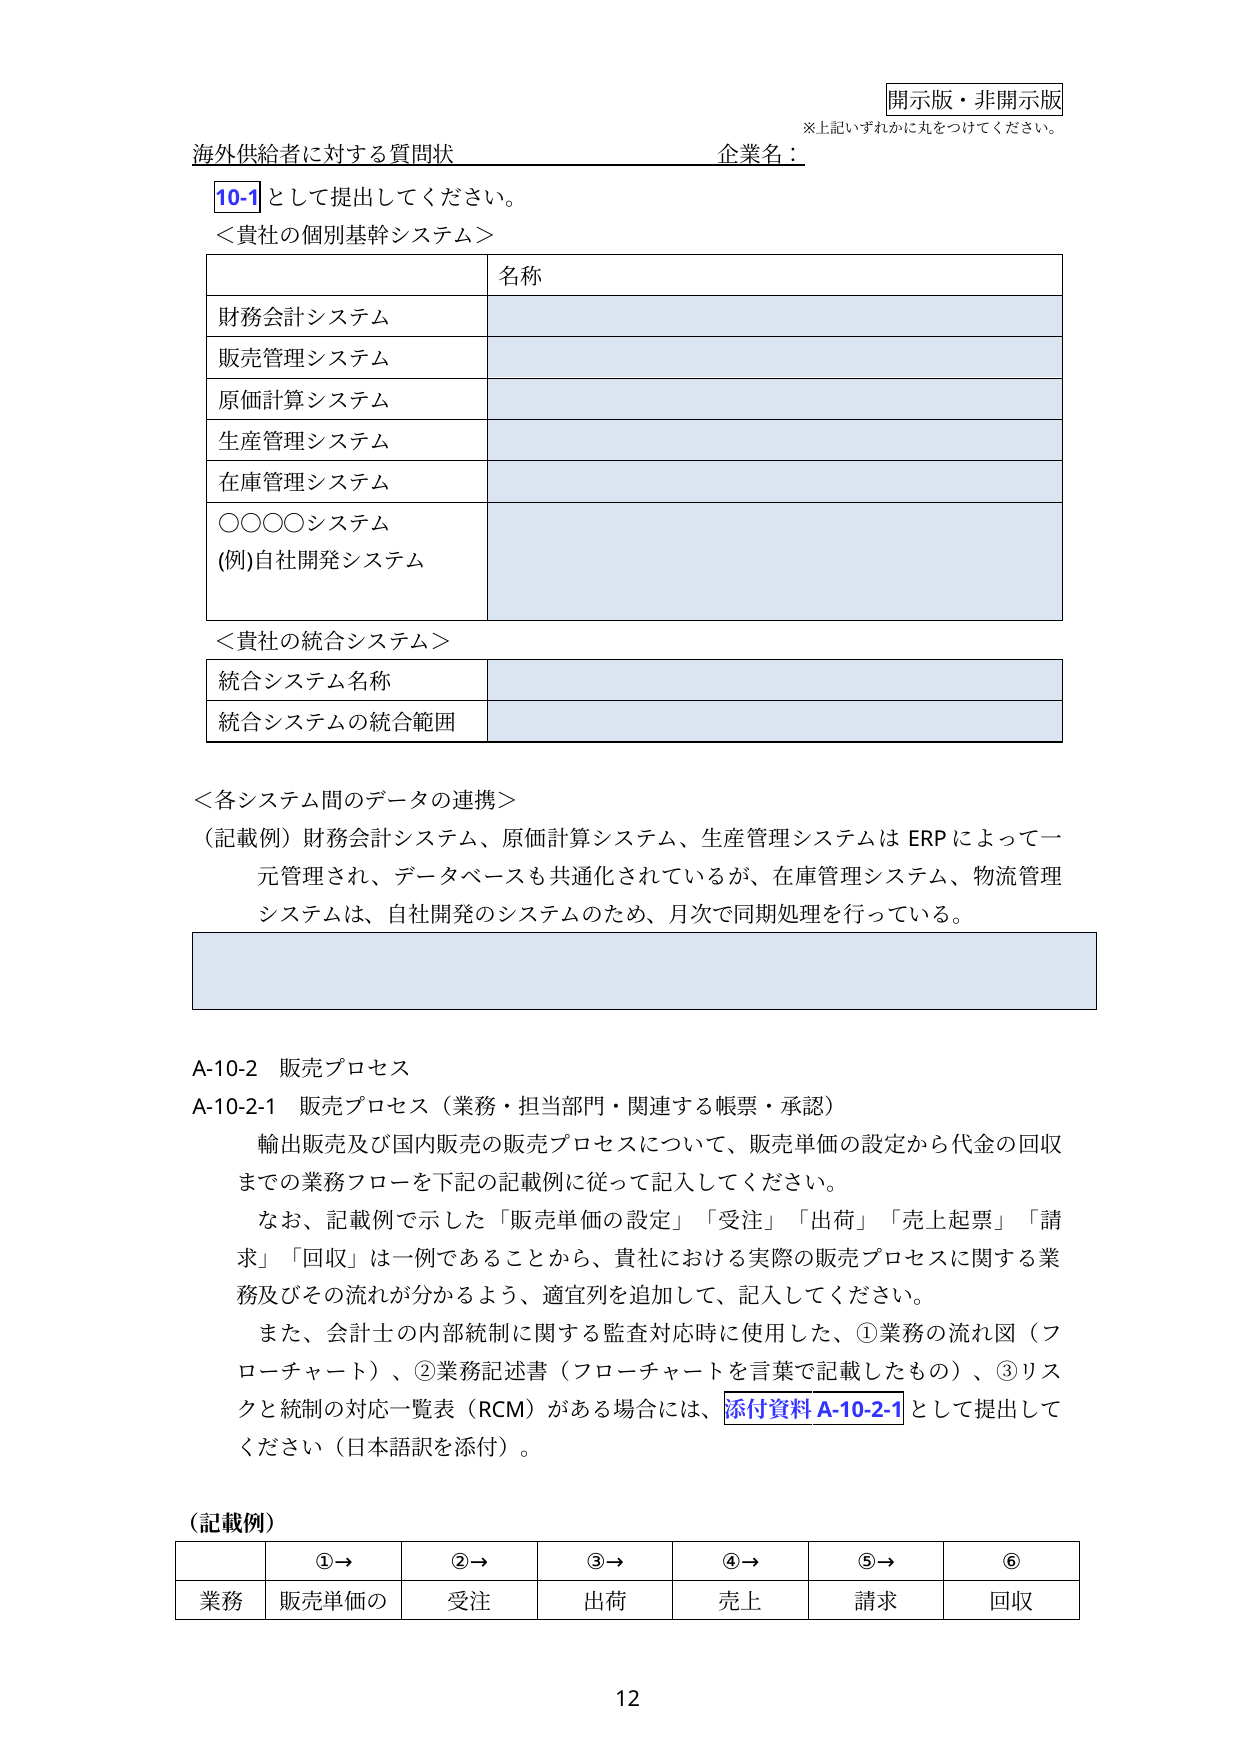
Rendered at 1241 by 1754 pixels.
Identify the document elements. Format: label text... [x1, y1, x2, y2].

table_cell 出荷 [538, 1581, 672, 1619]
table_cell [488, 503, 1062, 620]
text また、会計士の内部統制に関する監査対応時に使用した、①業務の流れ図（フローチャート）、②業務記述書（フローチャートを言葉で記載したもの）、③リスクと統制の対応一覧表（RCM）がある場合には、添付資料A-10-2-1として提出してください（日本語訳を添付）。 [236, 1313, 1063, 1465]
table_header 統合システム名称 [207, 660, 487, 700]
table_cell [488, 296, 1062, 336]
table_header ②→ [402, 1542, 537, 1580]
text 輸出販売及び国内販売の販売プロセスについて、販売単価の設定から代金の回収までの業務フローを下記の記載例に従って記入してください。 [236, 1124, 1063, 1199]
table_cell 〇〇〇〇システム (例)自社開発システム [207, 503, 487, 578]
text なお、記載例で示した「販売単価の設定」「受注」「出荷」「売上起票」「請求」「回収」は一例であることから、貴社における実際の販売プロセスに関する業務及びその流れが分かるよう、適宜列を追加して、記入してください。 [236, 1199, 1063, 1313]
table_cell 原価計算システム [207, 379, 487, 419]
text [214, 178, 1063, 216]
table_cell 業務 [176, 1581, 265, 1619]
table_cell [207, 579, 487, 620]
table_cell 売上 起票 [673, 1581, 808, 1619]
text ＜各システム間のデータの連携＞ [192, 780, 1063, 818]
table_cell [488, 420, 1062, 460]
table_cell 販売管理システム [207, 337, 487, 377]
text （記載例） [177, 1503, 1063, 1541]
table_header [488, 660, 1062, 700]
table_cell [488, 337, 1062, 377]
table_cell 受注 [402, 1581, 537, 1619]
text ＜貴社の個別基幹システム＞ [214, 216, 1063, 253]
subtitle A-10-2-1 販売プロセス（業務・担当部門・関連する帳票・承認） [192, 1086, 1063, 1124]
table_header ⑥ [944, 1542, 1079, 1580]
table_header [193, 933, 1096, 1009]
table_cell 回収 [944, 1581, 1079, 1619]
table_cell [488, 379, 1062, 419]
text （記載例）財務会計システム、原価計算システム、生産管理システムはERPによって一元管理され、データベースも共通化されているが、在庫管理システム、物流管理システムは、自社開発のシステムのため、月次で同期処理を行っている。 [192, 818, 1063, 932]
table_header ①→ [266, 1542, 401, 1580]
table_cell 財務会計システム [207, 296, 487, 336]
text ＜貴社の統合システム＞ [214, 621, 1063, 659]
table_header [207, 255, 487, 295]
table_header ④→ [673, 1542, 808, 1580]
table_cell [488, 461, 1062, 502]
subtitle A-10-2 販売プロセス [192, 1048, 1063, 1086]
table_cell 請求 [809, 1581, 943, 1619]
table_cell 生産管理システム [207, 420, 487, 460]
table_header 名称 [488, 255, 1062, 295]
table_header [176, 1542, 265, 1580]
table_cell [488, 701, 1062, 741]
table_header ③→ [538, 1542, 672, 1580]
table_cell 販売単価の設定 [266, 1581, 401, 1619]
table_header ⑤→ [809, 1542, 943, 1580]
table_cell 統合システムの統合範囲 [207, 701, 487, 741]
table_cell 在庫管理システム [207, 461, 487, 502]
